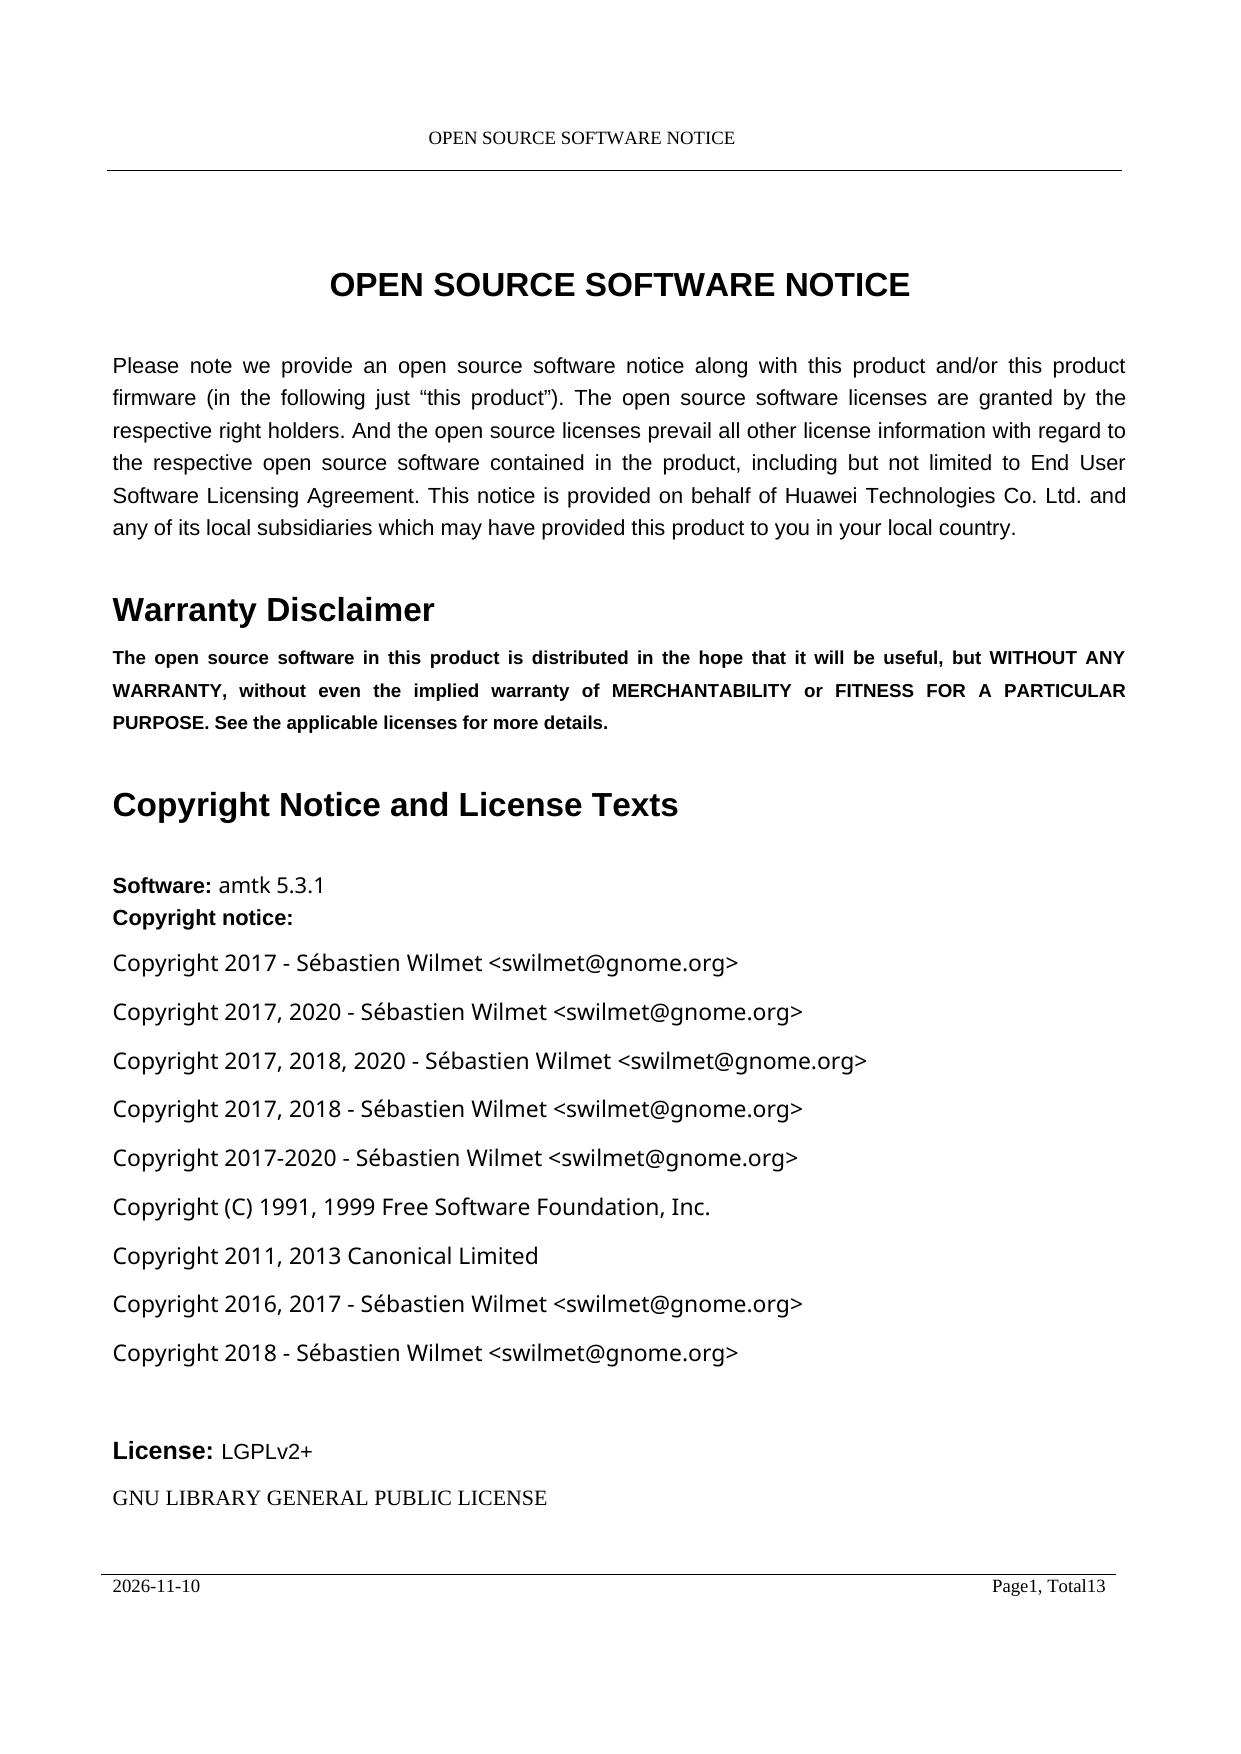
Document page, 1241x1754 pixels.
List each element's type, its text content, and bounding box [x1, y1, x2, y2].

text The open source software in this product is distributed in the hope that it will be useful, but WITHOUT ANY WARRANTY, without even the implied warranty of MERCHANTABILITY or FITNESS FOR A PARTICULAR PURPOSE. See the applicable licenses for more details. [112, 641, 1128, 739]
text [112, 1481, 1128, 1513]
text Copyright notice: [112, 901, 1128, 934]
text Warranty Disclaimer [112, 576, 1128, 641]
text Please note we provide an open source software notice along with this product and/or this product firmware (in the following just “this product”). The open source software licenses are granted by the respective right holders. And the open source licenses prevail all other license information with regard to the respective open source software contained in the product, including but not limited to End User Software Licensing Agreement. This notice is provided on behalf of Huawei Technologies Co. Ltd. and any of its local subsidiaries which may have provided this product to you in your local country. [112, 349, 1128, 544]
text Copyright 2017 - Sébastien Wilmet <swilmet@gnome.org> Copyright 2017, 2020 - Sébastien Wilmet <swilmet@gnome.org> Copyright 2017, 2018, 2020 - Sébastien Wilmet <swilmet@gnome.org> Copyright 2017, 2018 - Sébastien Wilmet <swilmet@gnome.org> Copyright 2017-2020 - Sébastien Wilmet <swilmet@gnome.org> Copyright (C) 1991, 1999 Free Software Foundation, Inc. Copyright 2011, 2013 Canonical Limited Copyright 2016, 2017 - Sébastien Wilmet <swilmet@gnome.org> Copyright 2018 - Sébastien Wilmet <swilmet@gnome.org> [112, 947, 1128, 1418]
text OPEN SOURCE SOFTWARE NOTICE [112, 251, 1128, 316]
text License: LGPLv2+ [112, 1434, 1128, 1467]
text Software: amtk 5.3.1 [112, 869, 1128, 901]
text Copyright Notice and License Texts [112, 771, 1128, 836]
